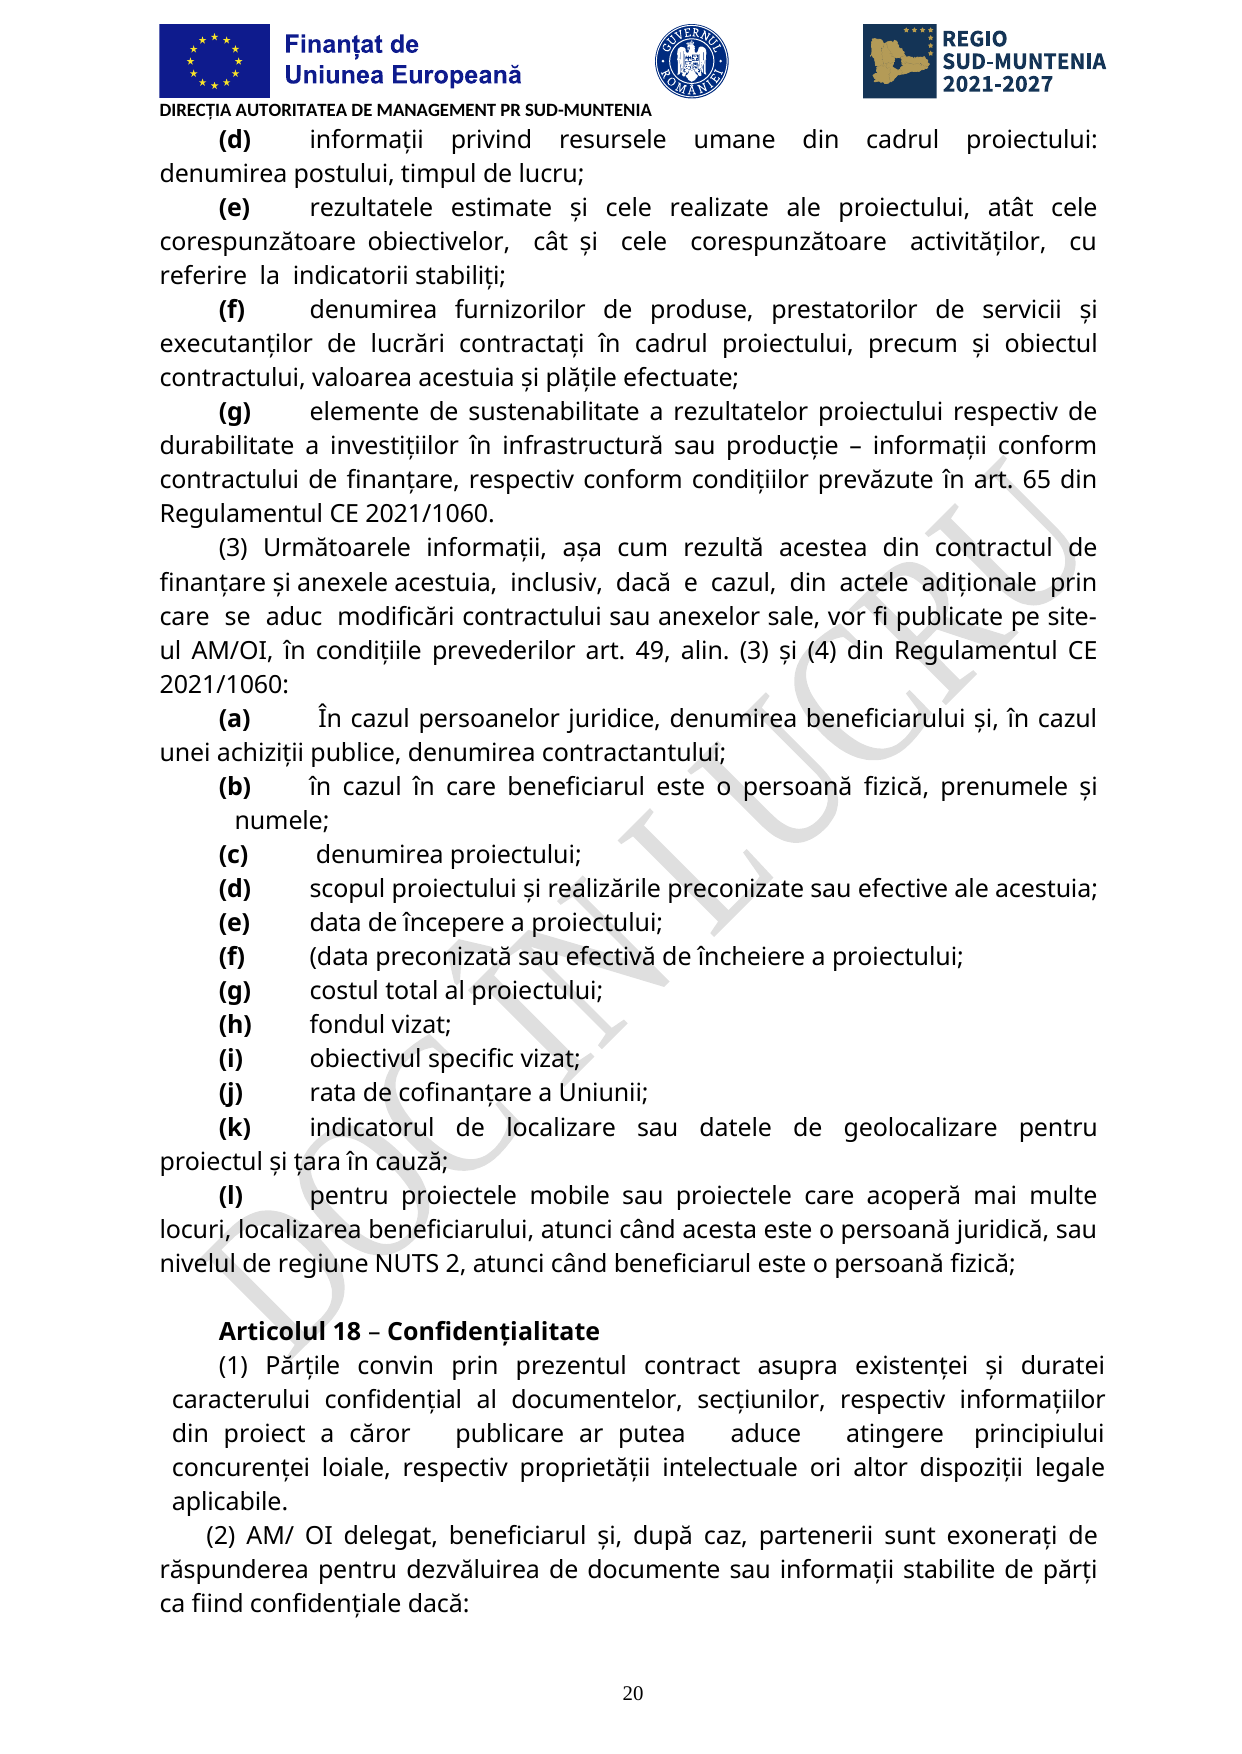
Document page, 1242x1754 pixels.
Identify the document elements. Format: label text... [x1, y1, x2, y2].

text (2) AM/ OI delegat, beneficiarul și, după caz, partenerii sunt exonerați de răspunderea pentru dezvăluirea de documente sau informații stabilite de părți ca fiind confidențiale dacă: [159, 1518, 1099, 1620]
list elemente de sustenabilitate a rezultatelor proiectului respectiv de durabilitate a investițiilor în infrastructură sau producție – informații conform contractului de finanțare, respectiv conform condițiilor prevăzute în art. 65 din Regulamentul CE 2021/1060. [159, 394, 1098, 530]
text (1) Părțile convin prin prezentul contract asupra existenței și duratei caracterului confidențial al documentelor, secțiunilor, respectiv informațiilor din proiect a căror publicare ar putea aduce atingere principiului concurenței loiale, respectiv proprietății intelectuale ori altor dispoziții legale aplicabile. [172, 1348, 1106, 1518]
list în cazul în care beneficiarul este o persoană fizică, prenumele și numele; [218, 768, 1098, 837]
list pentru proiectele mobile sau proiectele care acoperă mai multe locuri, localizarea beneficiarului, atunci când acesta este o persoană juridică, sau nivelul de regiune NUTS 2, atunci când beneficiarul este o persoană fizică; [159, 1177, 1098, 1279]
list rata de cofinanțare a Uniunii; [218, 1075, 1098, 1109]
list scopul proiectului și realizările preconizate sau efective ale acestuia; [218, 871, 1098, 905]
list costul total al proiectului; [218, 973, 1098, 1007]
list indicatorul de localizare sau datele de geolocalizare pentru proiectul și țara în cauză; [159, 1109, 1098, 1177]
list obiectivul specific vizat; [218, 1041, 1098, 1075]
list (data preconizată sau efectivă de încheiere a proiectului; [218, 939, 1098, 973]
list fondul vizat; [218, 1007, 1098, 1041]
list rezultatele estimate și cele realizate ale proiectului, atât cele corespunzătoare obiectivelor, cât și cele corespunzătoare activităților, cu referire la indicatorii stabiliți; [159, 189, 1098, 292]
list data de începere a proiectului; [218, 905, 1098, 939]
list informații privind resursele umane din cadrul proiectului: denumirea postului, timpul de lucru; [159, 121, 1098, 189]
list denumirea furnizorilor de produse, prestatorilor de servicii și executanților de lucrări contractați în cadrul proiectului, precum și obiectul contractului, valoarea acestuia și plățile efectuate; [159, 292, 1098, 394]
text (3) Următoarele informații, așa cum rezultă acestea din contractul de finanțare și anexele acestuia, inclusiv, dacă e cazul, din actele adiționale prin care se aduc modificări contractului sau anexelor sale, vor fi publicate pe site-ul AM/OI, în condițiile prevederilor art. 49, alin. (3) și (4) din Regulamentul CE 2021/1060: [159, 530, 1098, 700]
list denumirea proiectului; [218, 837, 1098, 871]
text Articolul 18 – Confidențialitate [172, 1313, 1106, 1348]
list În cazul persoanelor juridice, denumirea beneficiarului și, în cazul unei achiziții publice, denumirea contractantului; [159, 700, 1098, 768]
